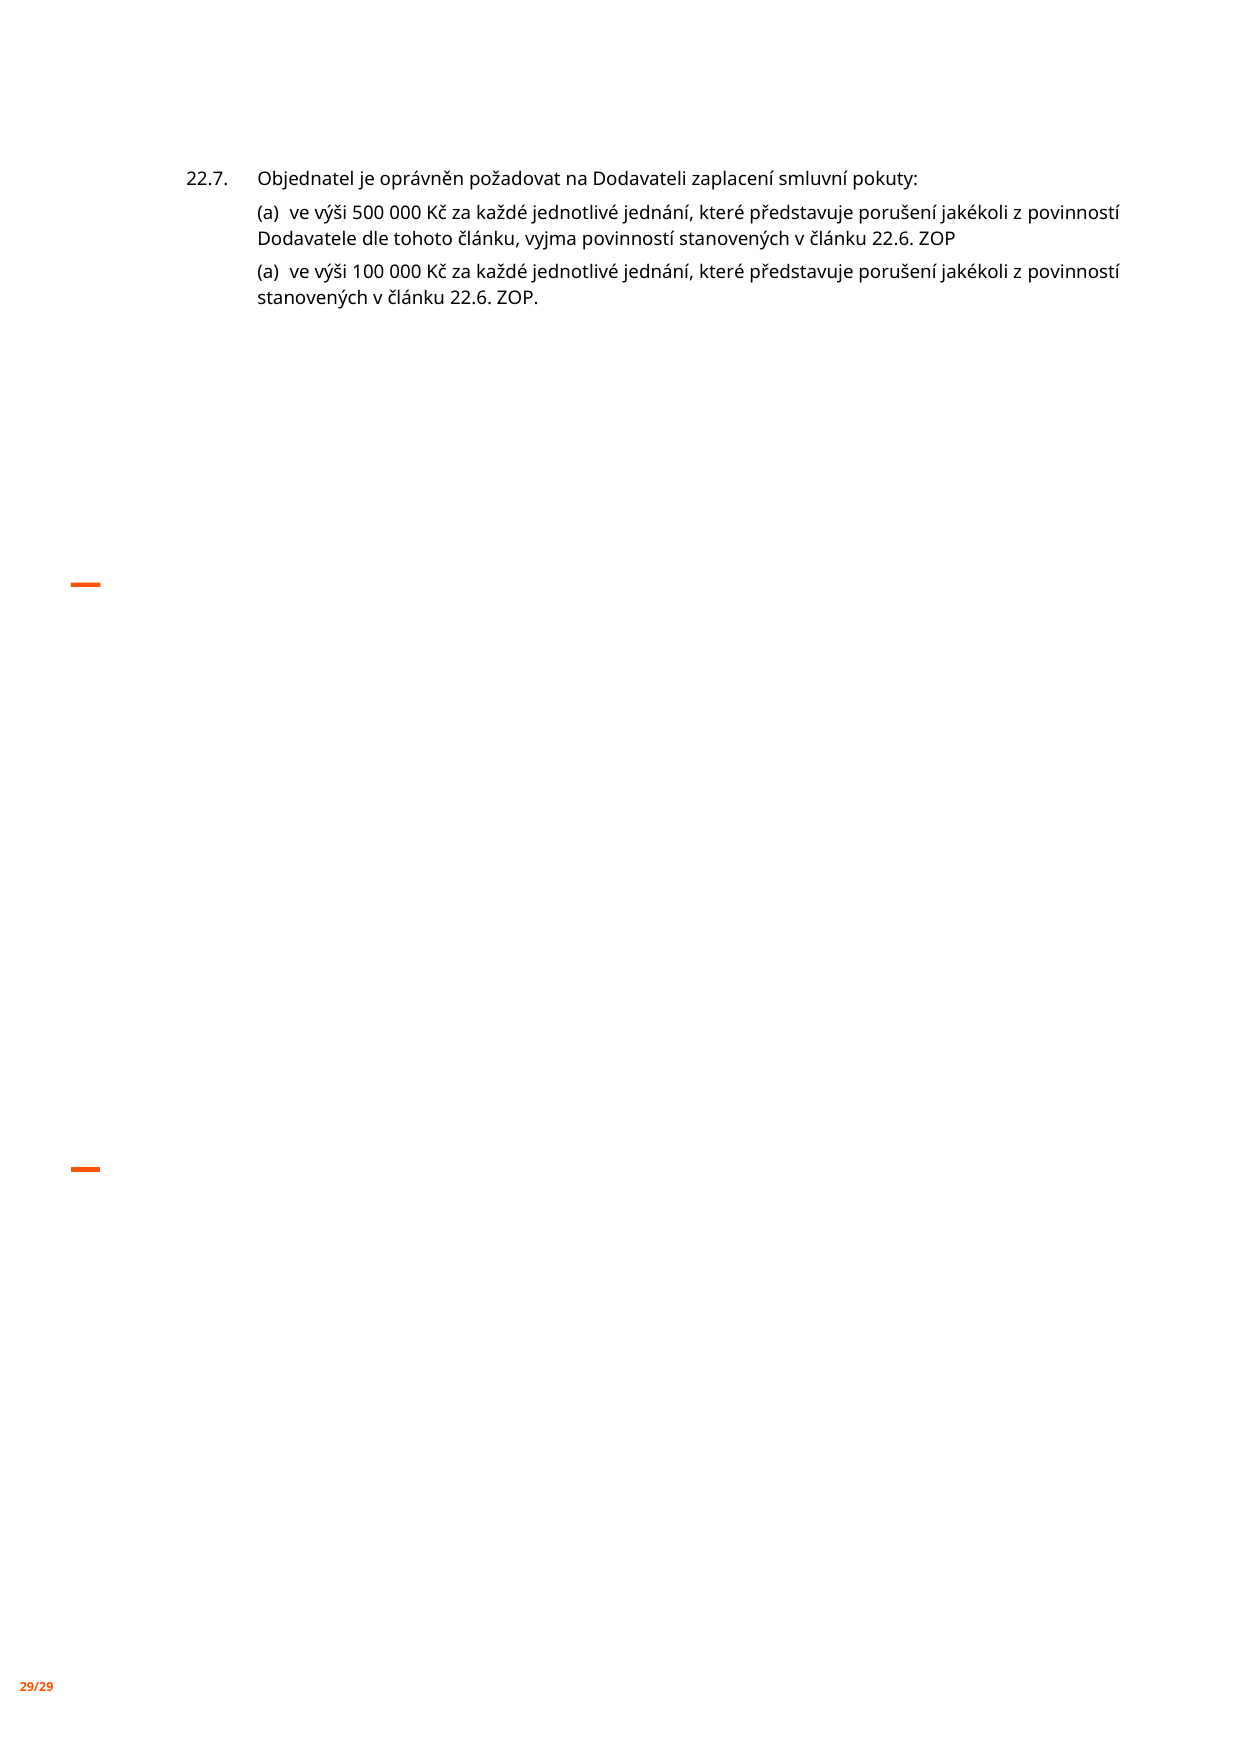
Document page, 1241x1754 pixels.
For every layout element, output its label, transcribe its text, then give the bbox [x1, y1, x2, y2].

list (a) ve výši 500 000 Kč za každé jednotlivé jednání, které představuje porušení jakékoli z povinností Dodavatele dle tohoto článku, vyjma povinností stanovených v článku 22.6. ZOP [257, 199, 1134, 250]
list (a) ve výši 100 000 Kč za každé jednotlivé jednání, které představuje porušení jakékoli z povinností stanovených v článku 22.6. ZOP. [257, 259, 1134, 310]
text Objednatel je oprávněn požadovat na Dodavateli zaplacení smluvní pokuty: [186, 165, 1134, 191]
